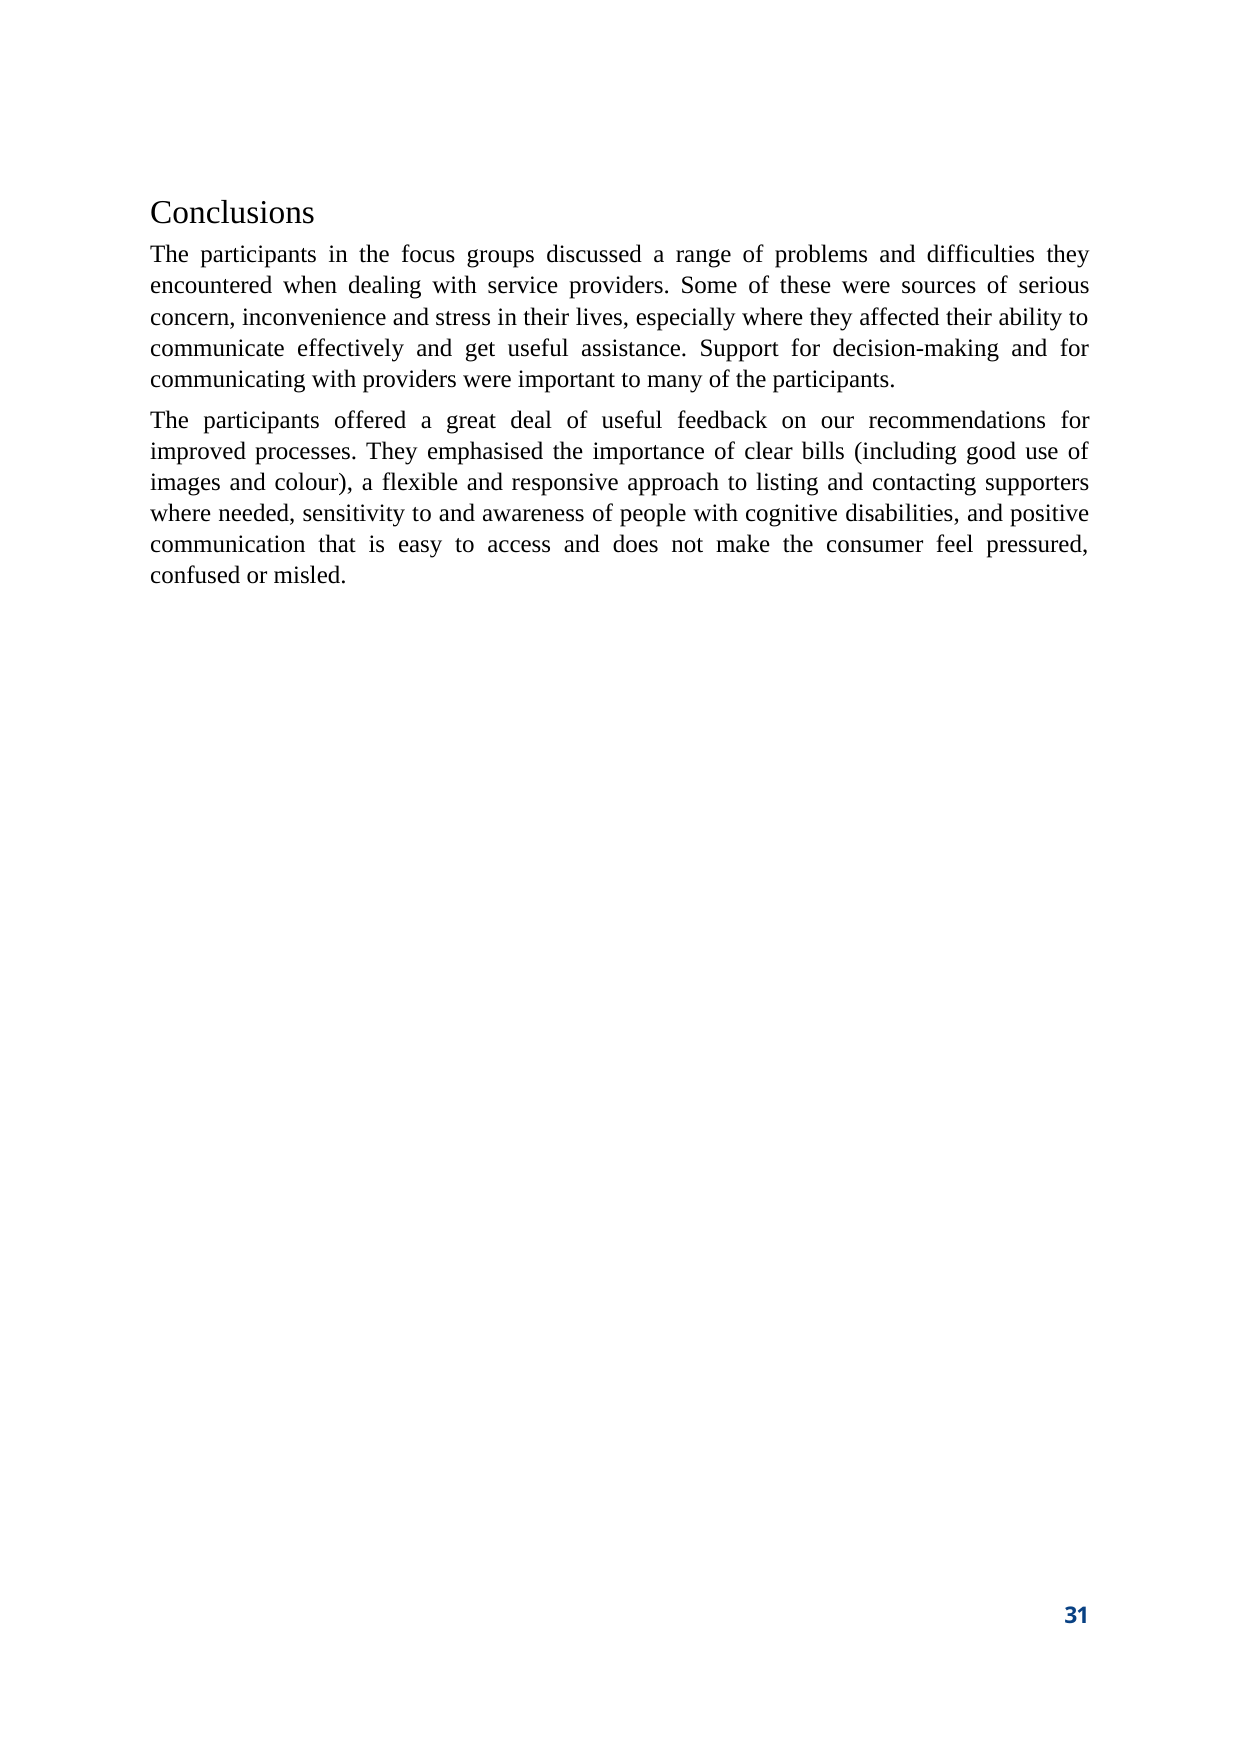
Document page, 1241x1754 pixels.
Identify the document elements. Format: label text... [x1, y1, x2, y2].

text The participants in the focus groups discussed a range of problems and difficulties they encountered when dealing with service providers. Some of these were sources of serious concern, inconvenience and stress in their lives, especially where they affected their ability to communicate effectively and get useful assistance. Support for decision-making and for communicating with providers were important to many of the participants. [150, 239, 1090, 392]
subtitle Conclusions [150, 200, 1090, 229]
text The participants offered a great deal of useful feedback on our recommendations for improved processes. They emphasised the importance of clear bills (including good use of images and colour), a flexible and responsive approach to listing and contacting supporters where needed, sensitivity to and awareness of people with cognitive disabilities, and positive communication that is easy to access and does not make the consumer feel pressured, confused or misled. [150, 405, 1090, 589]
